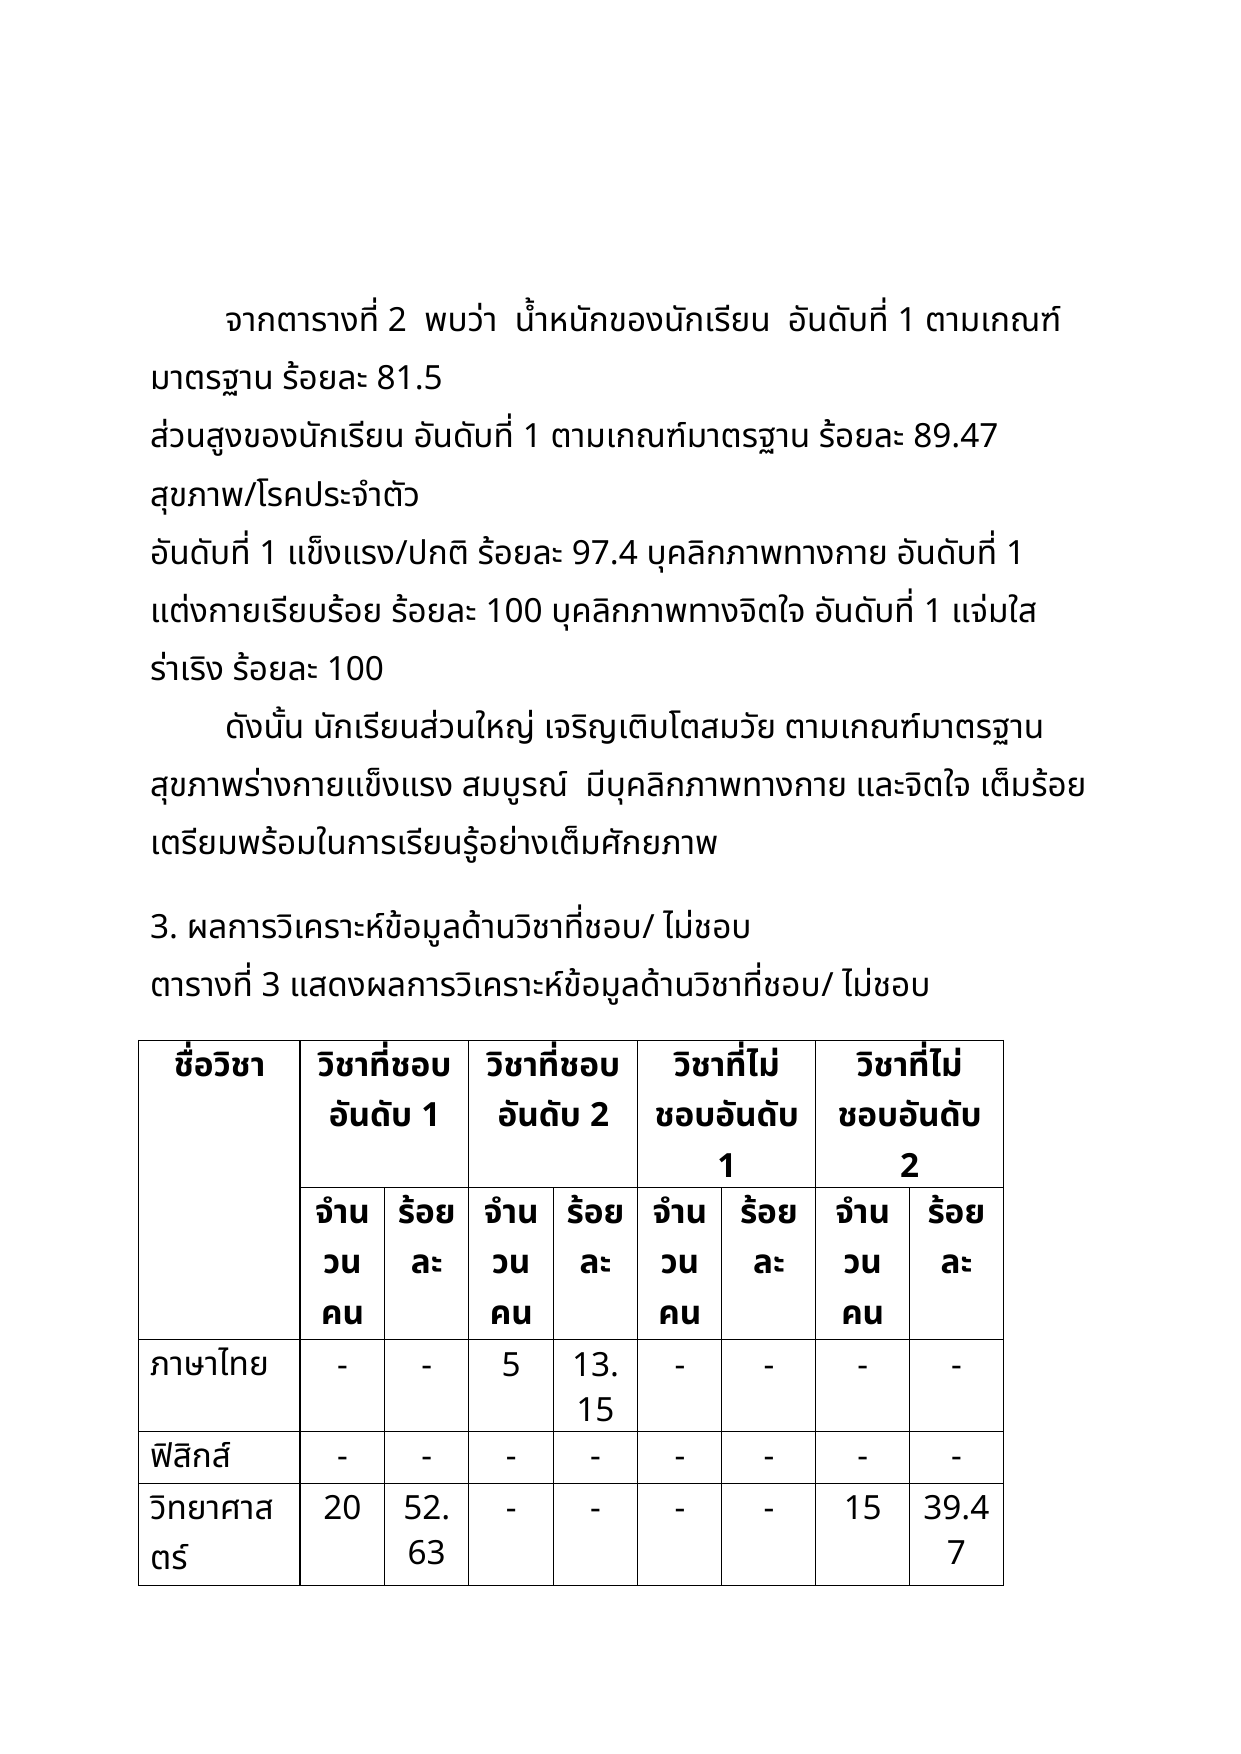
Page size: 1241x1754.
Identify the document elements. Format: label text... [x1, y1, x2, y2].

table_cell - [385, 1340, 468, 1431]
table_cell 52.63 [385, 1484, 468, 1584]
table_cell วิทยาศาสตร์ [139, 1484, 299, 1584]
table_cell 20 [301, 1484, 384, 1584]
table_cell - [301, 1432, 384, 1483]
table_cell - [638, 1484, 721, 1584]
table_cell - [554, 1484, 637, 1584]
table_cell - [638, 1340, 721, 1431]
table_header ชื่อวิชา [139, 1041, 299, 1339]
table_cell - [816, 1340, 909, 1431]
text อันดับที่ 1 แข็งแรง/ปกติ ร้อยละ 97.4 บุคลิกภาพทางกาย อันดับที่ 1 แต่งกายเรียบร้อย ร้อยละ 100 บุคลิกภาพทางจิตใจ อันดับที่ 1 แจ่มใส ร่าเริง ร้อยละ 100 [150, 528, 1090, 695]
text ตารางที่ 3 แสดงผลการวิเคราะห์ข้อมูลด้านวิชาที่ชอบ/ ไม่ชอบ [150, 961, 1090, 1011]
table_cell ร้อยละ [722, 1188, 815, 1339]
table_cell - [910, 1432, 1003, 1483]
table_cell - [301, 1340, 384, 1431]
table_cell จำนวนคน [816, 1188, 909, 1339]
table_header วิชาที่ชอบอันดับ 2 [469, 1041, 637, 1187]
text 3. ผลการวิเคราะห์ข้อมูลด้านวิชาที่ชอบ/ ไม่ชอบ [150, 903, 1090, 953]
table_cell - [722, 1432, 815, 1483]
text จากตารางที่ 2 พบว่า น้ำหนักของนักเรียน อันดับที่ 1 ตามเกณฑ์มาตรฐาน ร้อยละ 81.5 [150, 296, 1090, 405]
table_cell - [385, 1432, 468, 1483]
table_header วิชาที่ไม่ชอบอันดับ 1 [638, 1041, 815, 1187]
table_cell ร้อยละ [554, 1188, 637, 1339]
table_cell - [638, 1432, 721, 1483]
table_cell - [910, 1340, 1003, 1431]
table_cell ฟิสิกส์ [139, 1432, 299, 1483]
table_cell 15 [816, 1484, 909, 1584]
table_cell - [469, 1484, 553, 1584]
table_cell - [722, 1340, 815, 1431]
table_cell จำนวนคน [301, 1188, 384, 1339]
table_cell - [469, 1432, 553, 1483]
text ส่วนสูงของนักเรียน อันดับที่ 1 ตามเกณฑ์มาตรฐาน ร้อยละ 89.47 สุขภาพ/โรคประจำตัว [150, 412, 1090, 521]
table_cell จำนวนคน [638, 1188, 721, 1339]
table_cell - [554, 1432, 637, 1483]
table_cell - [722, 1484, 815, 1584]
table_cell จำนวนคน [469, 1188, 553, 1339]
table_header วิชาที่ชอบอันดับ 1 [301, 1041, 468, 1187]
table_cell 5 [469, 1340, 553, 1431]
table_cell ร้อยละ [385, 1188, 468, 1339]
table_cell - [816, 1432, 909, 1483]
table_cell 13.15 [554, 1340, 637, 1431]
table_cell ภาษาไทย [139, 1340, 299, 1431]
table_cell ร้อยละ [910, 1188, 1003, 1339]
table_header วิชาที่ไม่ชอบอันดับ 2 [816, 1041, 1003, 1187]
table_cell 39.47 [910, 1484, 1003, 1584]
text ดังนั้น นักเรียนส่วนใหญ่ เจริญเติบโตสมวัย ตามเกณฑ์มาตรฐาน สุขภาพร่างกายแข็งแรง สมบูรณ์ มีบุคลิกภาพทางกาย และจิตใจ เต็มร้อย เตรียมพร้อมในการเรียนรู้อย่างเต็มศักยภาพ [150, 703, 1090, 869]
